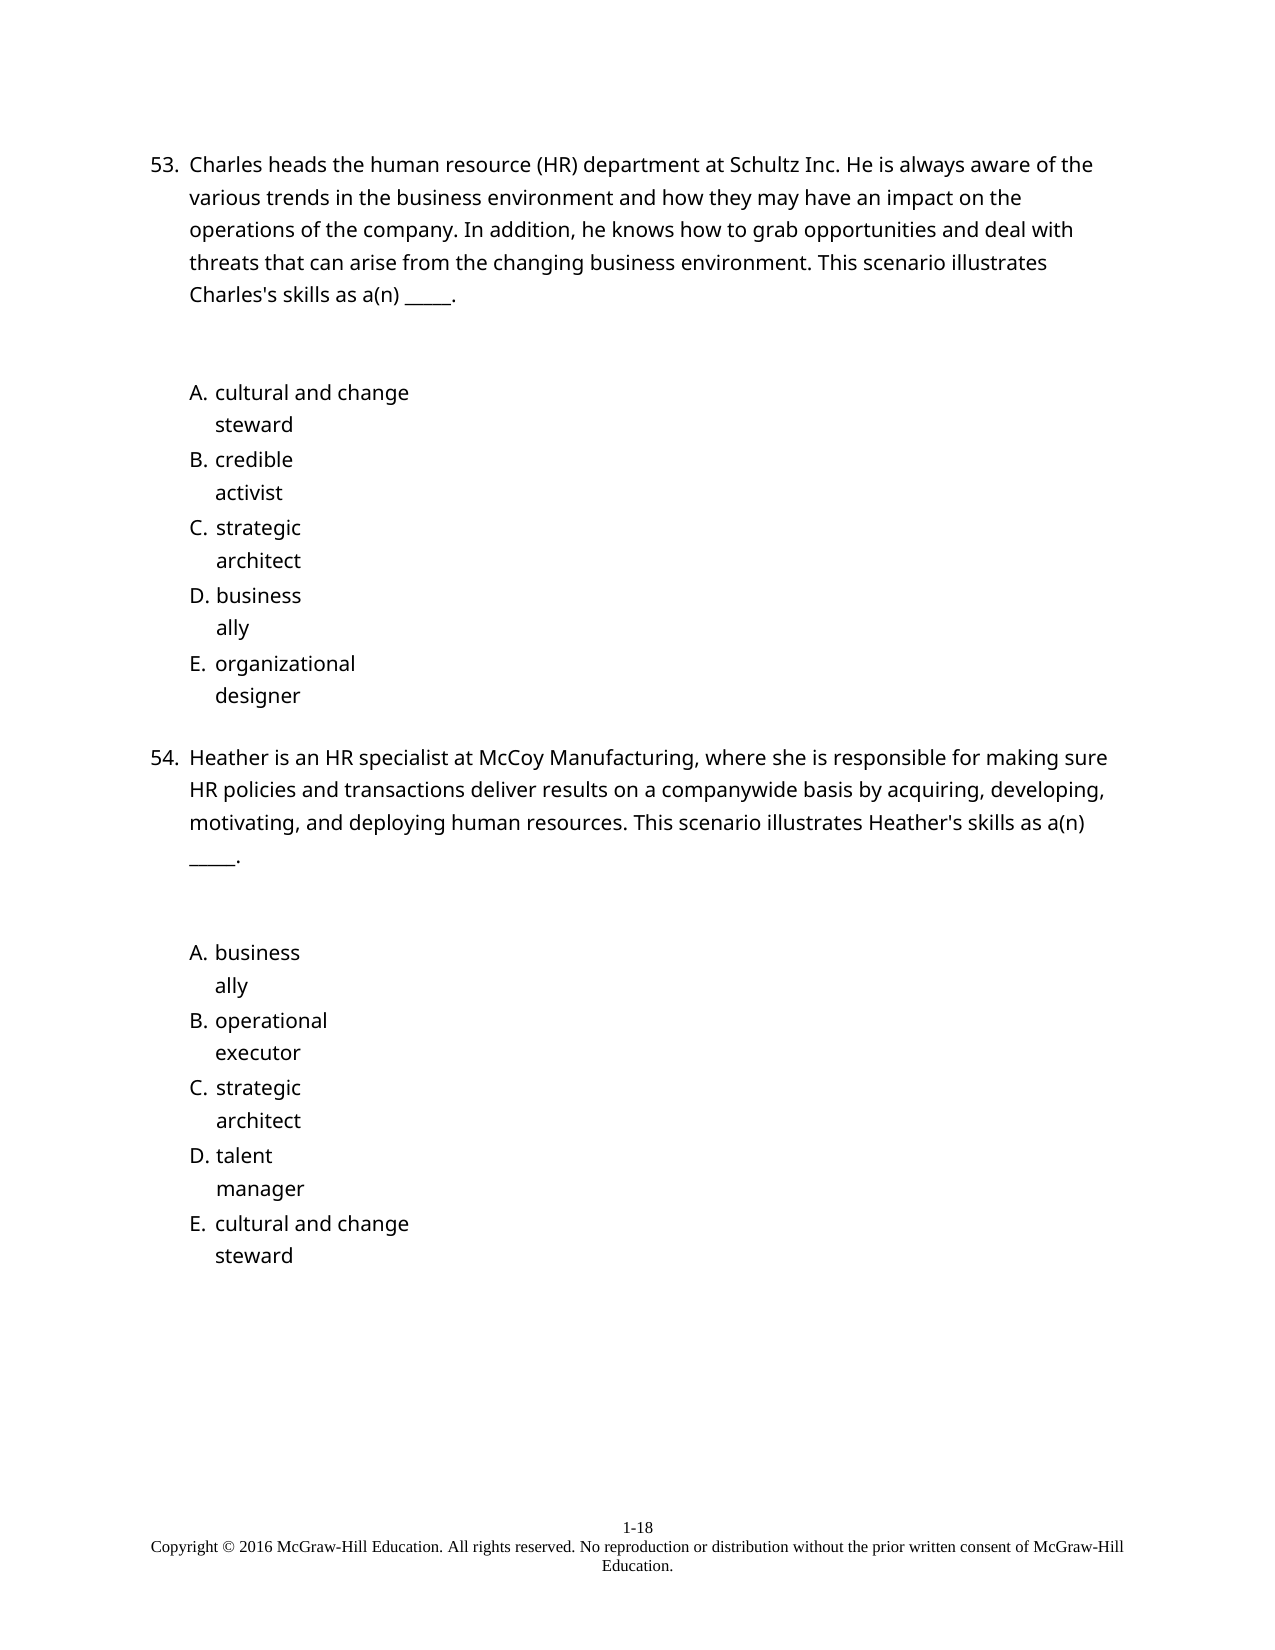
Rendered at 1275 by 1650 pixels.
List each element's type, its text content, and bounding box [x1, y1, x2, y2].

table_header 54. [150, 743, 189, 1274]
table_header Charles heads the human resource (HR) department at Schultz Inc. He is always aware of the various trends in the business environment and how they may have an impact on the operations of the company. In addition, he knows how to grab opportunities and deal with threats that can arise from the changing business environment. This scenario illustrates Charles's skills as a(n) _____. [189, 150, 1125, 714]
table_header Heather is an HR specialist at McCoy Manufacturing, where she is responsible for making sure HR policies and transactions deliver results on a companywide basis by acquiring, developing, motivating, and deploying human resources. This scenario illustrates Heather's skills as a(n) _____. [189, 743, 1125, 1274]
table_header 53. [150, 150, 189, 714]
